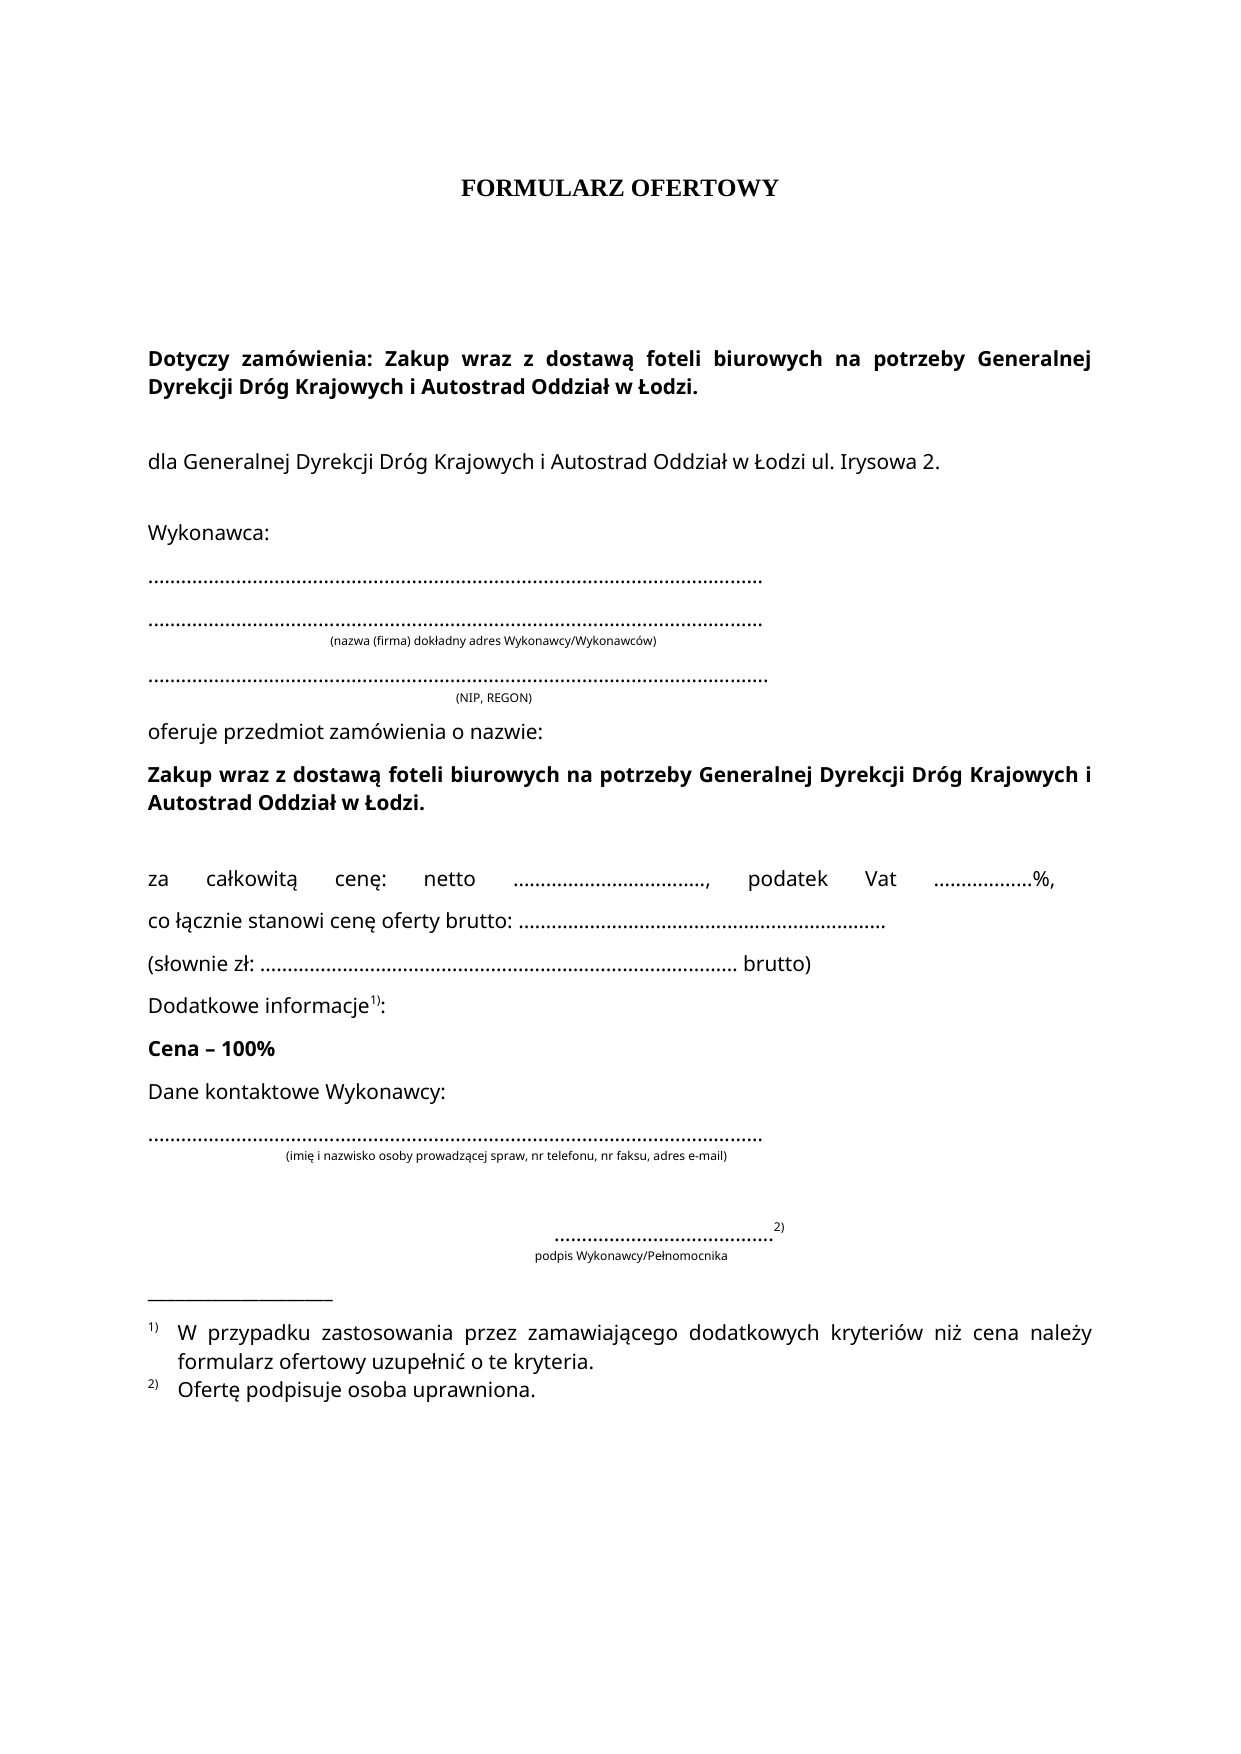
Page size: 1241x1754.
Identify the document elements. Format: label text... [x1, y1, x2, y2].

text Dodatkowe informacje1): [148, 992, 1093, 1020]
text .…………………………………………………………………………………………………. [148, 661, 1093, 689]
text (NIP, REGON) [148, 689, 1093, 717]
text za całkowitą cenę: netto …………………………….., podatek Vat ………………%, co łącznie stanowi cenę oferty brutto: .………………………………………………………… [148, 864, 1093, 935]
text Wykonawca: [148, 518, 1093, 547]
text (imię i nazwisko osoby prowadzącej spraw, nr telefonu, nr faksu, adres e-mail) [148, 1148, 1093, 1176]
text FORMULARZ OFERTOWY [148, 173, 1093, 202]
text ………………………………….2) [148, 1219, 1093, 1247]
text .………………………………………………………………………………………………… [148, 1119, 1093, 1148]
text 2) Ofertę podpisuje osoba uprawniona. [148, 1375, 1093, 1404]
text Dotyczy zamówienia: Zakup wraz z dostawą foteli biurowych na potrzeby Generalnej Dyrekcji Dróg Krajowych i Autostrad Oddział w Łodzi. [148, 344, 1093, 401]
text 1) W przypadku zastosowania przez zamawiającego dodatkowych kryteriów niż cena należy formularz ofertowy uzupełnić o te kryteria. [148, 1318, 1093, 1375]
text (słownie zł: …………………………………………………………………………… brutto) [148, 949, 1093, 977]
text Zakup wraz z dostawą foteli biurowych na potrzeby Generalnej Dyrekcji Dróg Krajowych i Autostrad Oddział w Łodzi. [148, 760, 1093, 817]
text Dane kontaktowe Wykonawcy: [148, 1077, 1093, 1105]
text dla Generalnej Dyrekcji Dróg Krajowych i Autostrad Oddział w Łodzi ul. Irysowa 2. [148, 447, 1093, 476]
text oferuje przedmiot zamówienia o nazwie: [148, 717, 1093, 746]
text .………………………………………………………………………………………………… [148, 604, 1093, 632]
text podpis Wykonawcy/Pełnomocnika [148, 1247, 1093, 1276]
text ____________________ [148, 1276, 1093, 1304]
text (nazwa (firma) dokładny adres Wykonawcy/Wykonawców) [148, 632, 1093, 661]
text .………………………………………………………………………………………………… [148, 561, 1093, 589]
text Cena – 100% [148, 1034, 1093, 1063]
